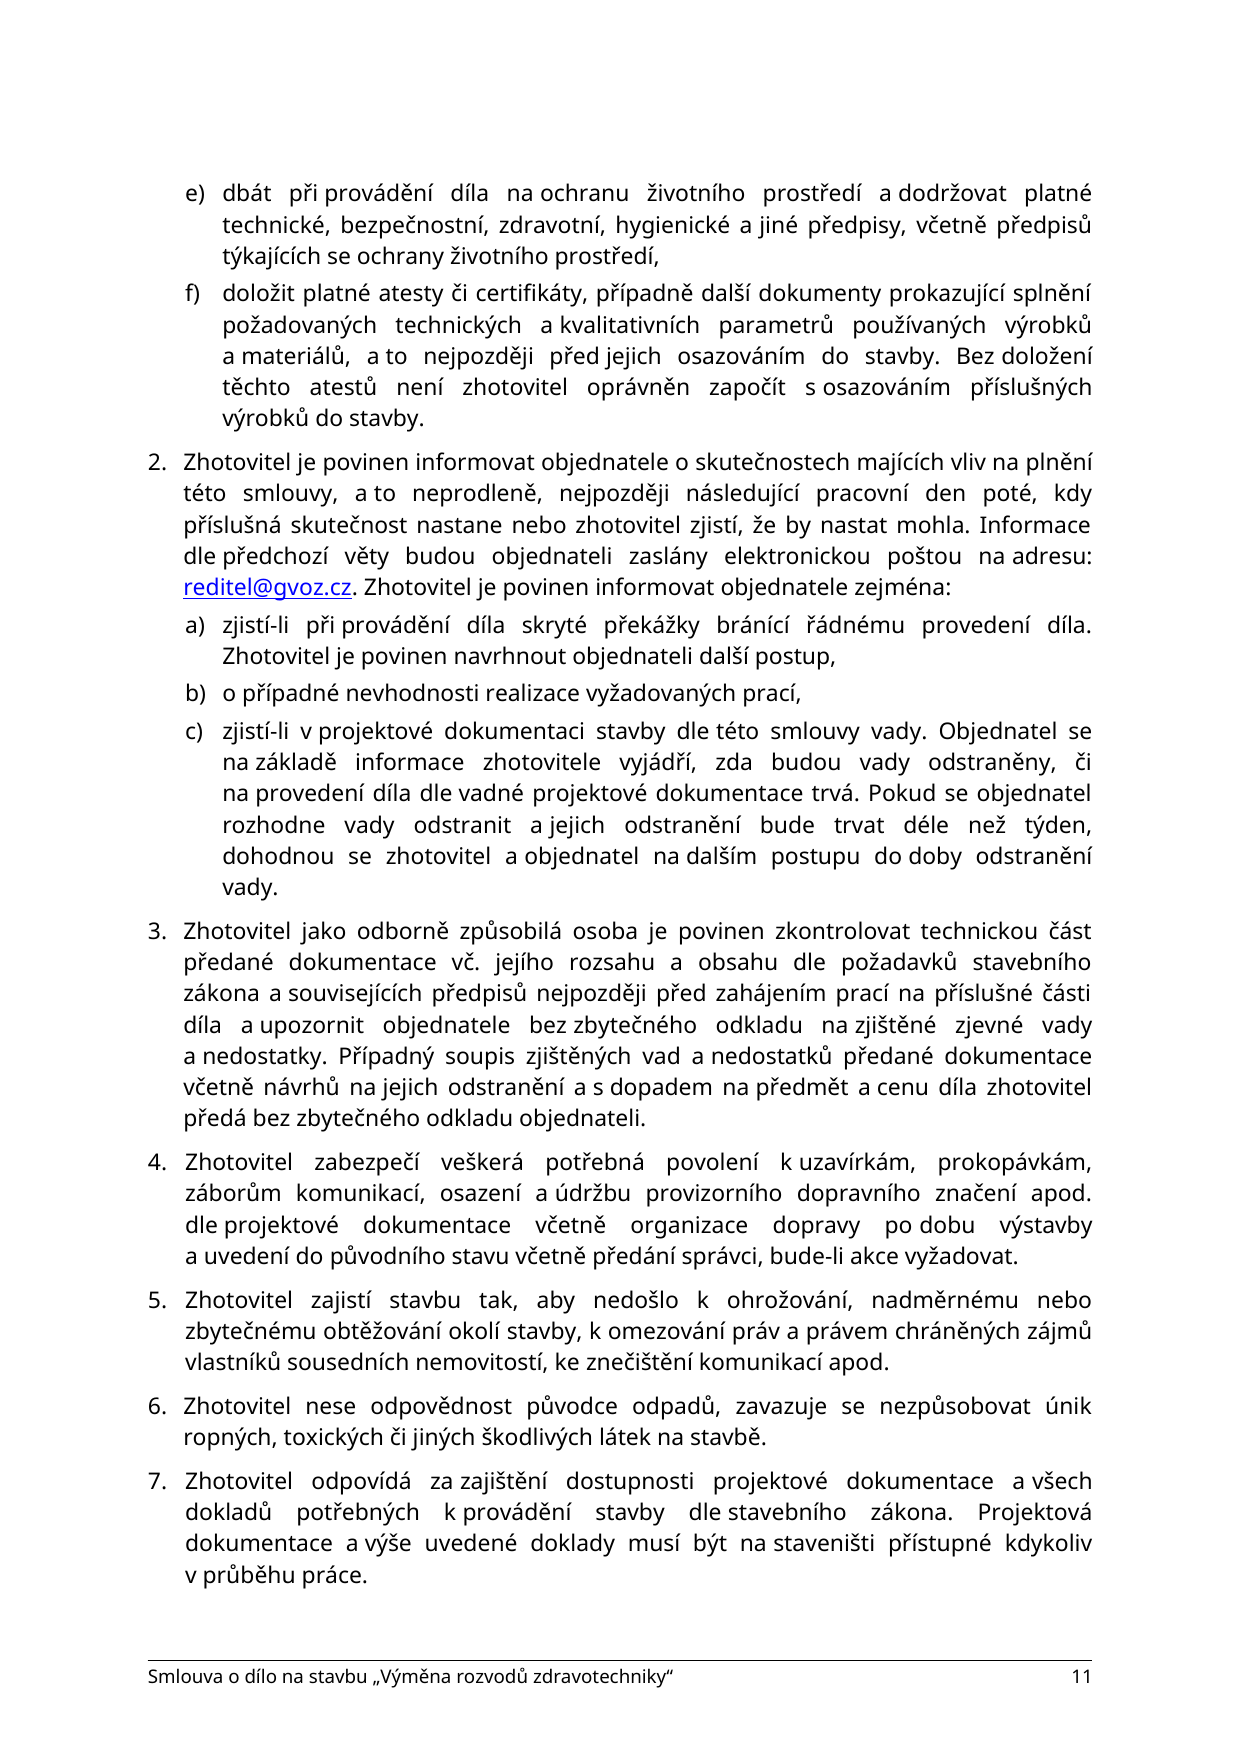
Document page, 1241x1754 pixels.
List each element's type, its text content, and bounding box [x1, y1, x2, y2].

list Zhotovitel zabezpečí veškerá potřebná povolení k uzavírkám, prokopávkám, záborům komunikací, osazení a údržbu provizorního dopravního značení apod. dle projektové dokumentace včetně organizace dopravy po dobu výstavby a uvedení do původního stavu včetně předání správci, bude-li akce vyžadovat. [148, 1146, 1092, 1271]
list Zhotovitel nese odpovědnost původce odpadů, zavazuje se nezpůsobovat únik ropných, toxických či jiných škodlivých látek na stavbě. [148, 1390, 1092, 1452]
list o případné nevhodnosti realizace vyžadovaných prací, [185, 677, 1092, 708]
list Zhotovitel zajistí stavbu tak, aby nedošlo k ohrožování, nadměrnému nebo zbytečnému obtěžování okolí stavby, k omezování práv a právem chráněných zájmů vlastníků sousedních nemovitostí, ke znečištění komunikací apod. [148, 1283, 1092, 1377]
list doložit platné atesty či certifikáty, případně další dokumenty prokazující splnění požadovaných technických a kvalitativních parametrů používaných výrobků a materiálů, a to nejpozději před jejich osazováním do stavby. Bez doložení těchto atestů není zhotovitel oprávněn započít s osazováním příslušných výrobků do stavby. [185, 277, 1092, 433]
list Zhotovitel jako odborně způsobilá osoba je povinen zkontrolovat technickou část předané dokumentace vč. jejího rozsahu a obsahu dle požadavků stavebního zákona a souvisejících předpisů nejpozději před zahájením prací na příslušné části díla a upozornit objednatele bez zbytečného odkladu na zjištěné zjevné vady a nedostatky. Případný soupis zjištěných vad a nedostatků předané dokumentace včetně návrhů na jejich odstranění a s dopadem na předmět a cenu díla zhotovitel předá bez zbytečného odkladu objednateli. [148, 915, 1092, 1133]
list zjistí-li při provádění díla skryté překážky bránící řádnému provedení díla. Zhotovitel je povinen navrhnout objednateli další postup, [185, 608, 1092, 671]
list Zhotovitel je povinen informovat objednatele o skutečnostech majících vliv na plnění této smlouvy, a to neprodleně, nejpozději následující pracovní den poté, kdy příslušná skutečnost nastane nebo zhotovitel zjistí, že by nastat mohla. Informace dle předchozí věty budou objednateli zaslány elektronickou poštou na adresu: reditel@gvoz.cz. Zhotovitel je povinen informovat objednatele zejména: [148, 446, 1092, 602]
list Zhotovitel odpovídá za zajištění dostupnosti projektové dokumentace a všech dokladů potřebných k provádění stavby dle stavebního zákona. Projektová dokumentace a výše uvedené doklady musí být na staveništi přístupné kdykoliv v průběhu práce. [148, 1465, 1092, 1590]
list dbát při provádění díla na ochranu životního prostředí a dodržovat platné technické, bezpečnostní, zdravotní, hygienické a jiné předpisy, včetně předpisů týkajících se ochrany životního prostředí, [185, 177, 1092, 271]
list zjistí-li v projektové dokumentaci stavby dle této smlouvy vady. Objednatel se na základě informace zhotovitele vyjádří, zda budou vady odstraněny, či na provedení díla dle vadné projektové dokumentace trvá. Pokud se objednatel rozhodne vady odstranit a jejich odstranění bude trvat déle než týden, dohodnou se zhotovitel a objednatel na dalším postupu do doby odstranění vady. [185, 715, 1092, 902]
